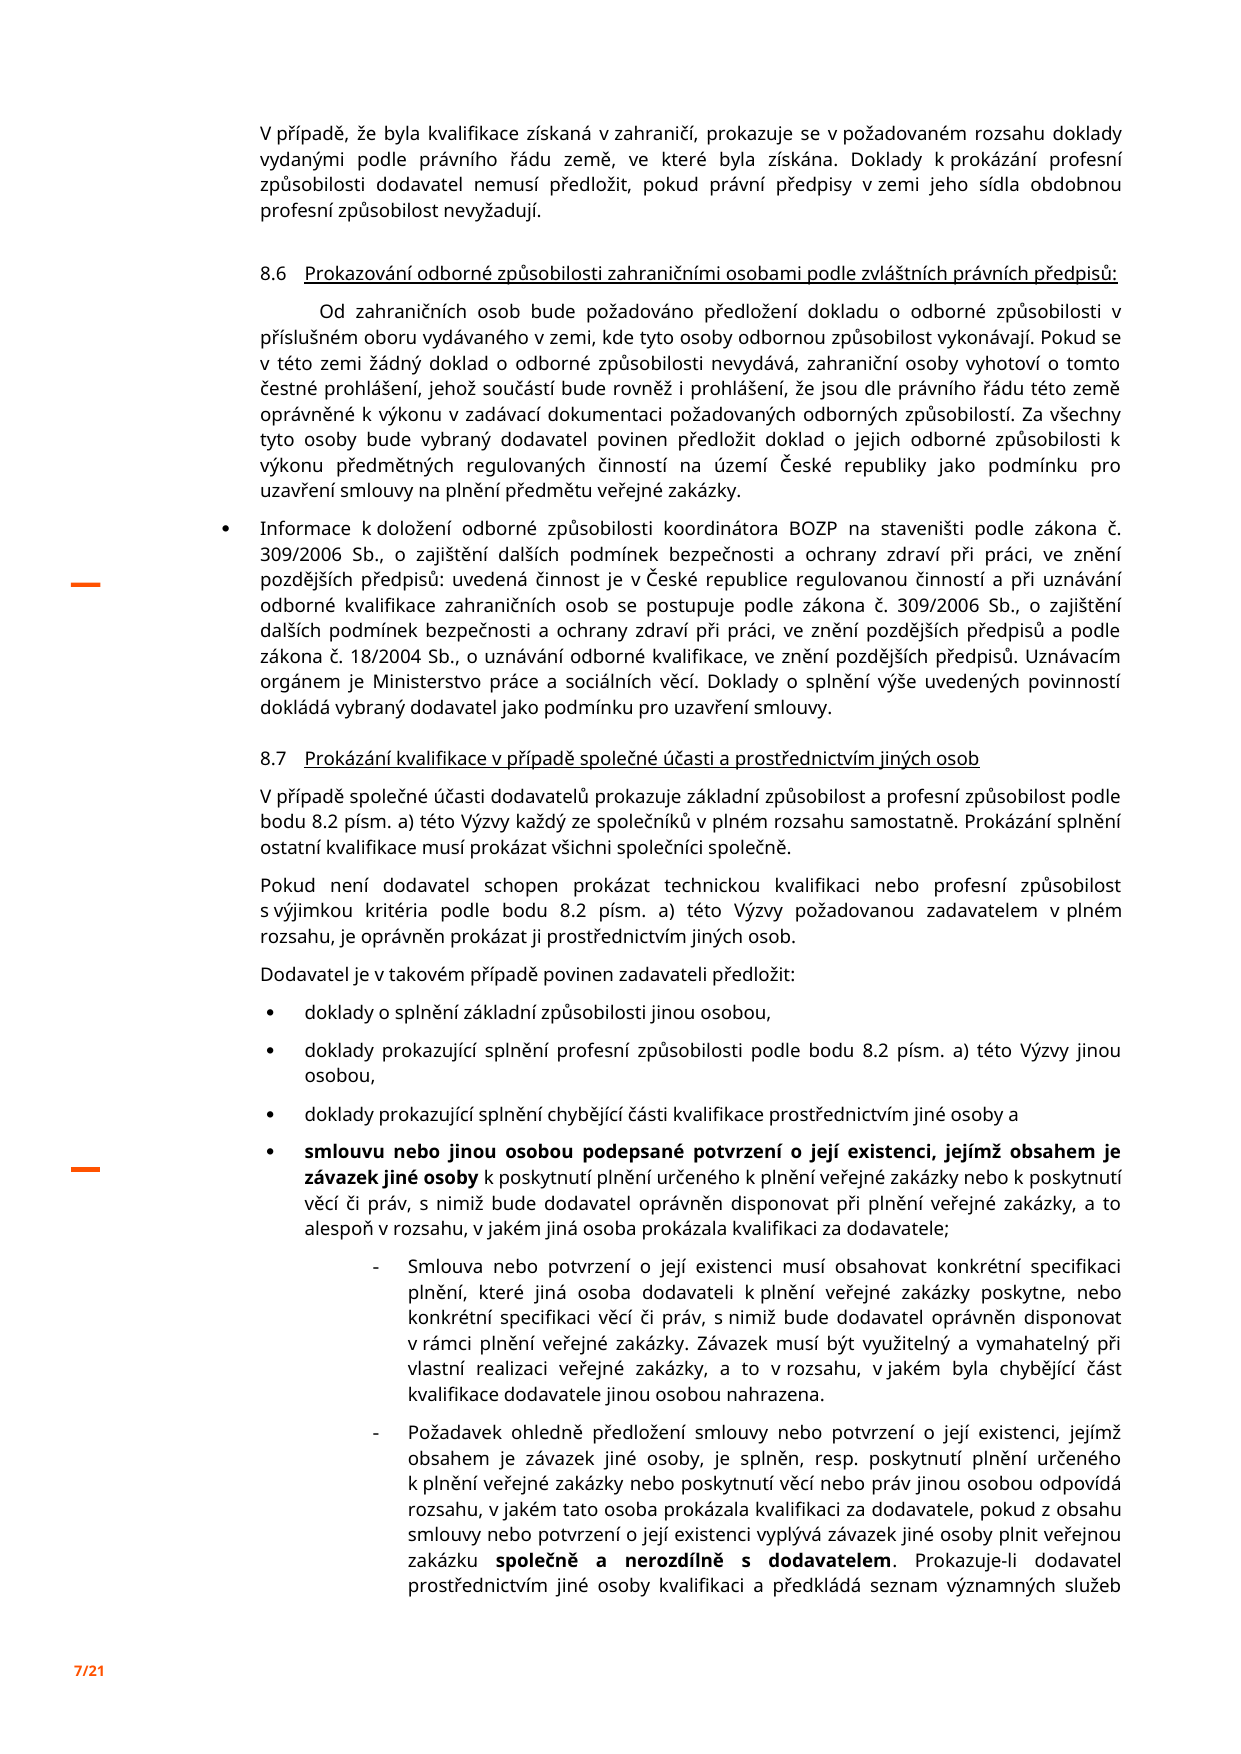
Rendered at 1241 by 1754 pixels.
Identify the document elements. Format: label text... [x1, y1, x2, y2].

text Od zahraničních osob bude požadováno předložení dokladu o odborné způsobilosti v příslušném oboru vydávaného v zemi, kde tyto osoby odbornou způsobilost vykonávají. Pokud se v této zemi žádný doklad o odborné způsobilosti nevydává, zahraniční osoby vyhotoví o tomto čestné prohlášení, jehož součástí bude rovněž i prohlášení, že jsou dle právního řádu této země oprávněné k výkonu v zadávací dokumentaci požadovaných odborných způsobilostí. Za všechny tyto osoby bude vybraný dodavatel povinen předložit doklad o jejich odborné způsobilosti k výkonu předmětných regulovaných činností na území České republiky jako podmínku pro uzavření smlouvy na plnění předmětu veřejné zakázky. [260, 299, 1122, 503]
list Informace k doložení odborné způsobilosti koordinátora BOZP na staveništi podle zákona č. 309/2006 Sb., o zajištění dalších podmínek bezpečnosti a ochrany zdraví při práci, ve znění pozdějších předpisů: uvedená činnost je v České republice regulovanou činností a při uznávání odborné kvalifikace zahraničních osob se postupuje podle zákona č. 309/2006 Sb., o zajištění dalších podmínek bezpečnosti a ochrany zdraví při práci, ve znění pozdějších předpisů a podle zákona č. 18/2004 Sb., o uznávání odborné kvalifikace, ve znění pozdějších předpisů. Uznávacím orgánem je Ministerstvo práce a sociálních věcí. Doklady o splnění výše uvedených povinností dokládá vybraný dodavatel jako podmínku pro uzavření smlouvy. [222, 515, 1122, 719]
list doklady prokazující splnění chybějící části kvalifikace prostřednictvím jiné osoby a [267, 1101, 1122, 1126]
list Prokazování odborné způsobilosti zahraničními osobami podle zvláštních právních předpisů: [260, 261, 1122, 286]
list Smlouva nebo potvrzení o její existenci musí obsahovat konkrétní specifikaci plnění, které jiná osoba dodavateli k plnění veřejné zakázky poskytne, nebo konkrétní specifikaci věcí či práv, s nimiž bude dodavatel oprávněn disponovat v rámci plnění veřejné zakázky. Závazek musí být využitelný a vymahatelný při vlastní realizaci veřejné zakázky, a to v rozsahu, v jakém byla chybějící část kvalifikace dodavatele jinou osobou nahrazena. [370, 1253, 1122, 1407]
text Pokud není dodavatel schopen prokázat technickou kvalifikaci nebo profesní způsobilost s výjimkou kritéria podle bodu 8.2 písm. a) této Výzvy požadovanou zadavatelem v plném rozsahu, je oprávněn prokázat ji prostřednictvím jiných osob. [260, 872, 1122, 949]
list doklady o splnění základní způsobilosti jinou osobou, [267, 999, 1122, 1025]
text V případě společné účasti dodavatelů prokazuje základní způsobilost a profesní způsobilost podle bodu 8.2 písm. a) této Výzvy každý ze společníků v plném rozsahu samostatně. Prokázání splnění ostatní kvalifikace musí prokázat všichni společníci společně. [260, 783, 1122, 860]
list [370, 1419, 1122, 1598]
list smlouvu nebo jinou osobou podepsané potvrzení o její existenci, jejímž obsahem je závazek jiné osoby k poskytnutí plnění určeného k plnění veřejné zakázky nebo k poskytnutí věcí či práv, s nimiž bude dodavatel oprávněn disponovat při plnění veřejné zakázky, a to alespoň v rozsahu, v jakém jiná osoba prokázala kvalifikaci za dodavatele; [267, 1139, 1122, 1241]
list Prokázání kvalifikace v případě společné účasti a prostřednictvím jiných osob [260, 745, 1122, 771]
list doklady prokazující splnění profesní způsobilosti podle bodu 8.2 písm. a) této Výzvy jinou osobou, [267, 1037, 1122, 1088]
text Dodavatel je v takovém případě povinen zadavateli předložit: [260, 961, 1122, 987]
text V případě, že byla kvalifikace získaná v zahraničí, prokazuje se v požadovaném rozsahu doklady vydanými podle právního řádu země, ve které byla získána. Doklady k prokázání profesní způsobilosti dodavatel nemusí předložit, pokud právní předpisy v zemi jeho sídla obdobnou profesní způsobilost nevyžadují. [260, 121, 1122, 223]
